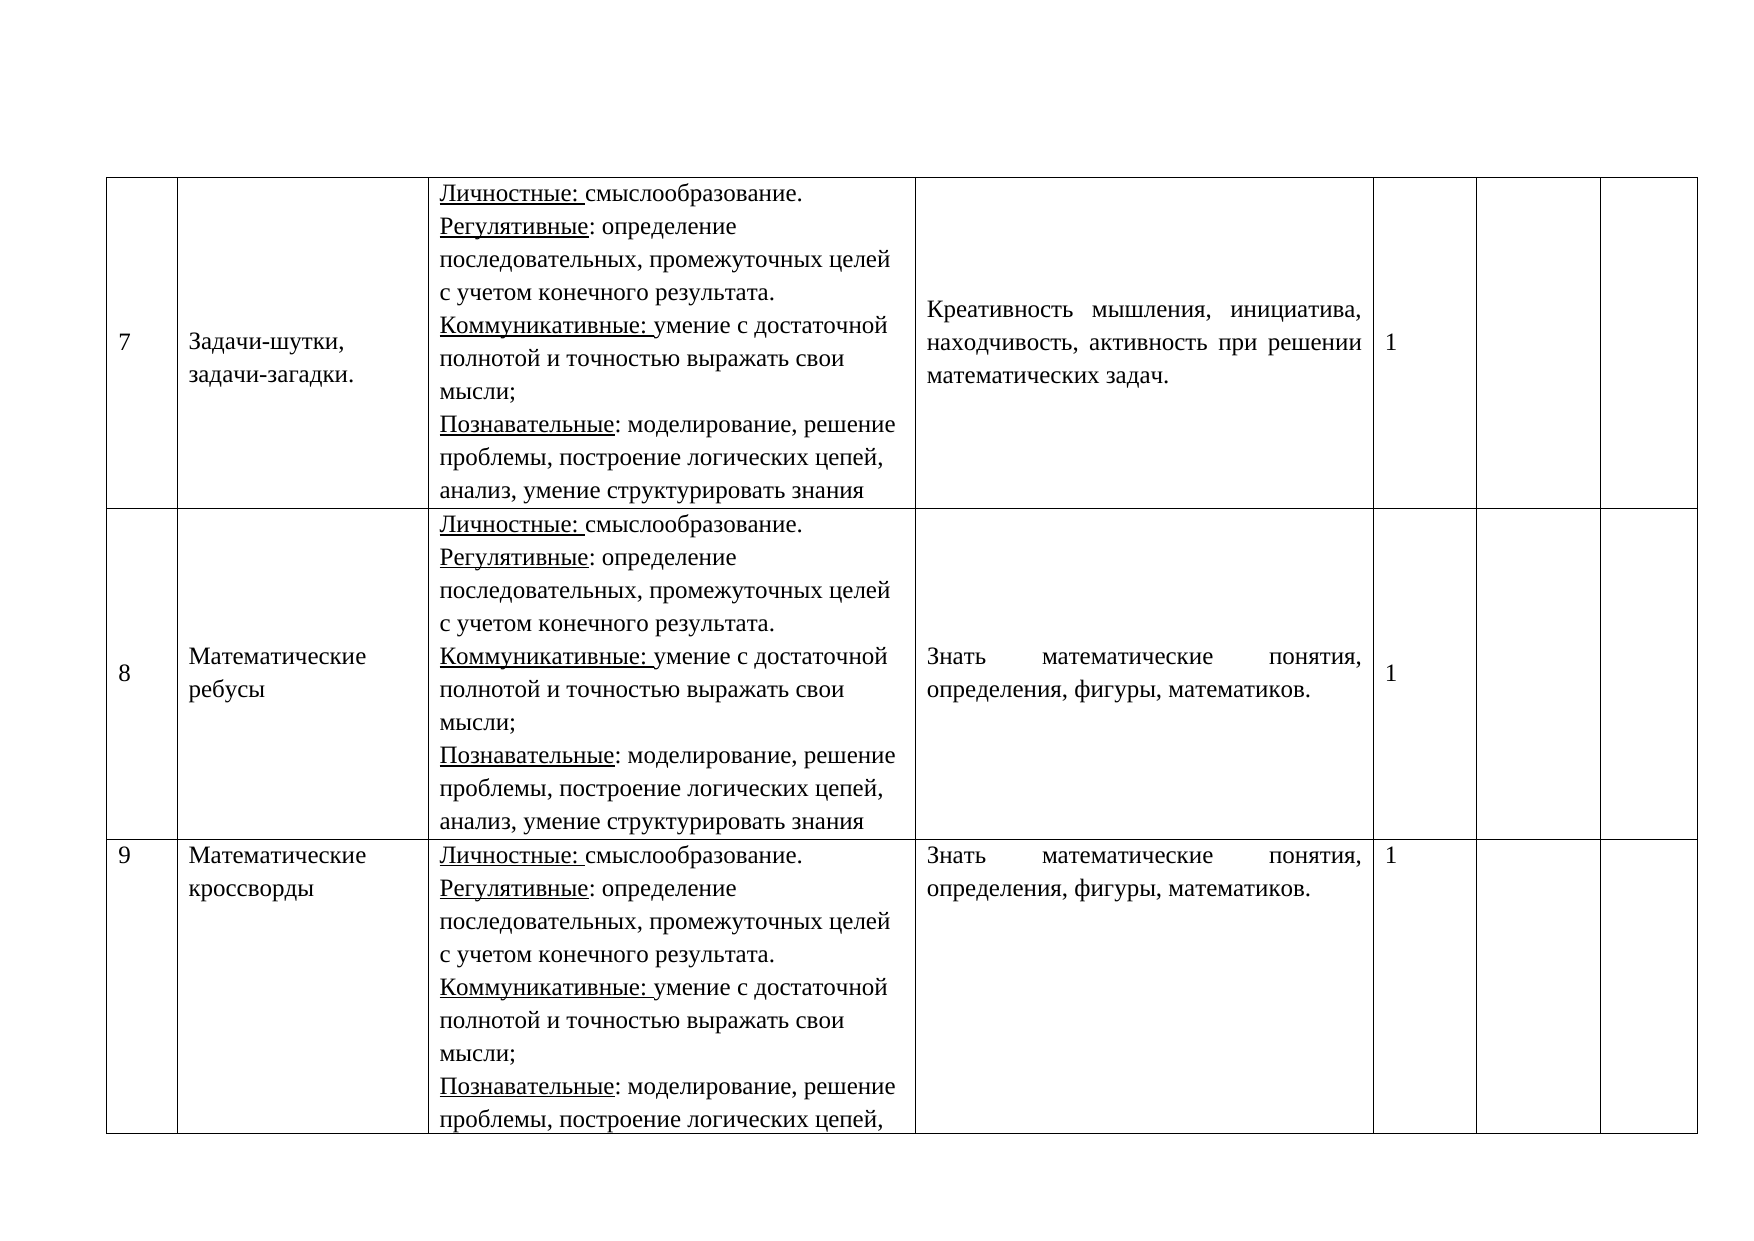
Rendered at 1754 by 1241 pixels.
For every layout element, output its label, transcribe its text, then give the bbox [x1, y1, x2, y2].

table_cell Знать математические понятия, определения, фигуры, математиков. [916, 509, 1373, 839]
table_cell 1 [1374, 178, 1476, 508]
table_cell [1477, 840, 1600, 1133]
table_cell 1 [1374, 840, 1476, 1133]
table_cell [1477, 178, 1600, 508]
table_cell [916, 840, 1373, 1133]
table_cell Математические ребусы [178, 509, 428, 839]
table_cell 7 [107, 178, 177, 508]
table_cell Задачи-шутки, задачи-загадки. [178, 178, 428, 508]
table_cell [178, 840, 428, 1133]
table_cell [429, 840, 915, 1133]
table_cell [1601, 178, 1697, 508]
table_cell [1477, 509, 1600, 839]
table_cell 8 [107, 509, 177, 839]
table_cell [1601, 840, 1697, 1133]
table_cell [1601, 509, 1697, 839]
table_cell Креативность мышления, инициатива, находчивость, активность при решении математических задач. [916, 178, 1373, 508]
table_cell 1 [1374, 509, 1476, 839]
table_cell 9 [107, 840, 177, 1133]
